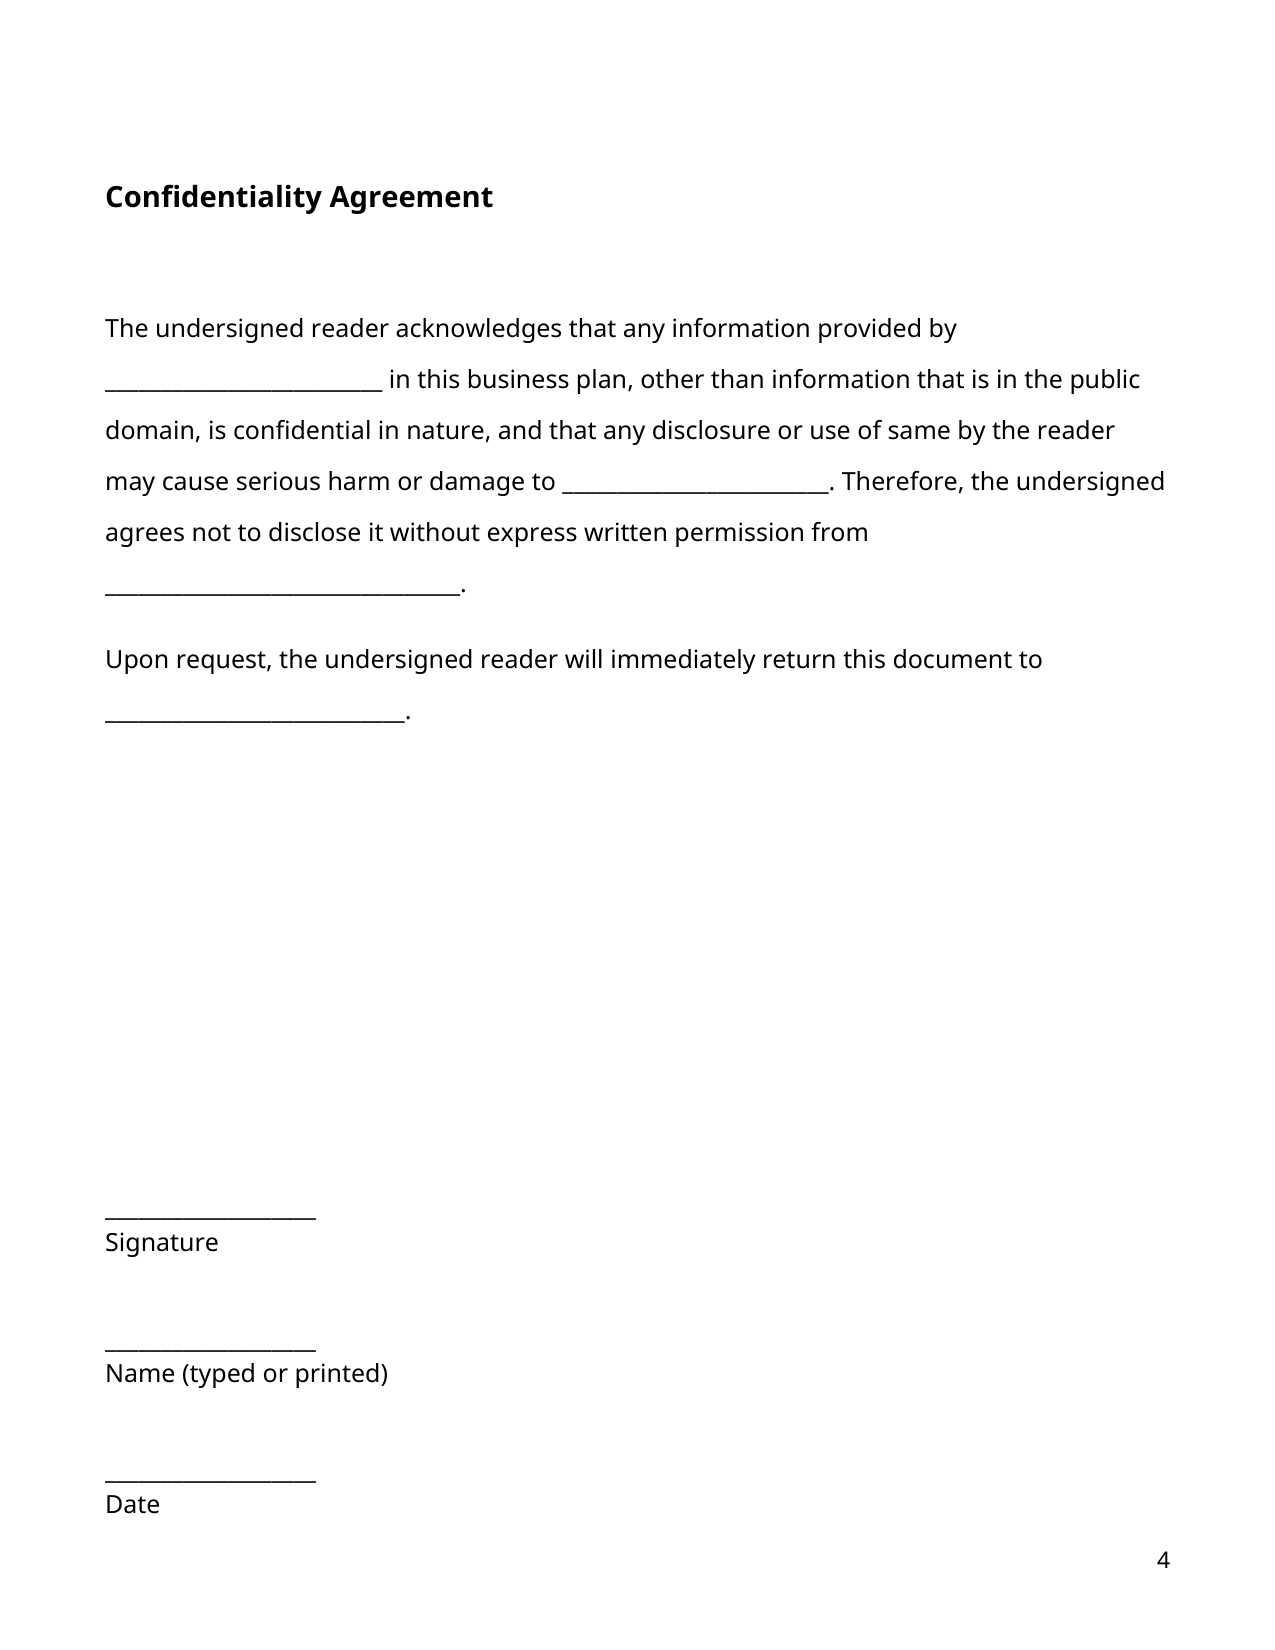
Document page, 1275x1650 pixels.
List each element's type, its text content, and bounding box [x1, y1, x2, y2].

subtitle Confidentiality Agreement [105, 176, 1170, 216]
text ___________________ Signature [219, 1190, 1170, 1258]
text ___________________ Date [105, 1419, 1170, 1521]
text The undersigned reader acknowledges that any information provided by _________________________ in this business plan, other than information that is in the public domain, is confidential in nature, and that any disclosure or use of same by the reader may cause serious harm or damage to ________________________. Therefore, the undersigned agrees not to disclose it without express written permission from ________________________________. [105, 310, 1170, 600]
text ___________________ Name (typed or printed) [105, 1287, 1170, 1389]
text Upon request, the undersigned reader will immediately return this document to ___________________________. [105, 642, 1170, 727]
